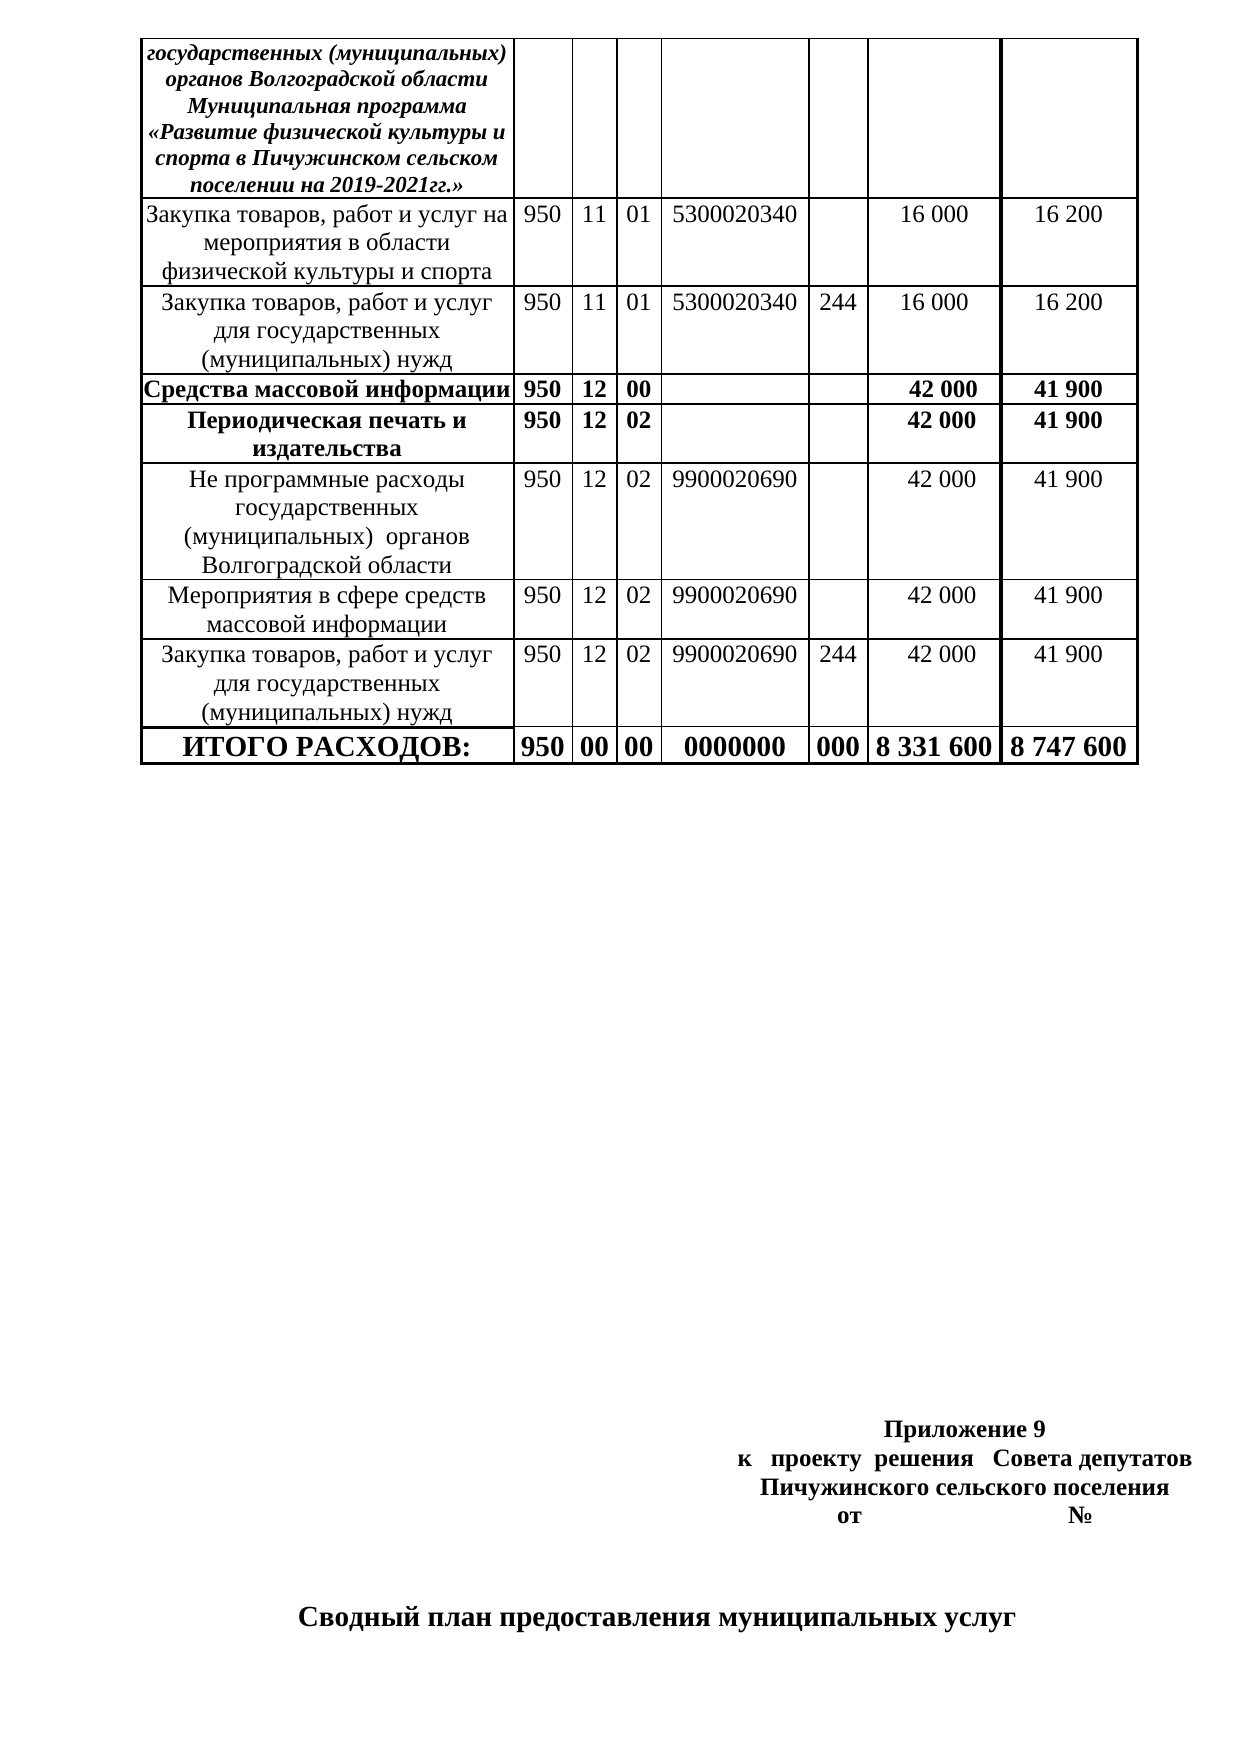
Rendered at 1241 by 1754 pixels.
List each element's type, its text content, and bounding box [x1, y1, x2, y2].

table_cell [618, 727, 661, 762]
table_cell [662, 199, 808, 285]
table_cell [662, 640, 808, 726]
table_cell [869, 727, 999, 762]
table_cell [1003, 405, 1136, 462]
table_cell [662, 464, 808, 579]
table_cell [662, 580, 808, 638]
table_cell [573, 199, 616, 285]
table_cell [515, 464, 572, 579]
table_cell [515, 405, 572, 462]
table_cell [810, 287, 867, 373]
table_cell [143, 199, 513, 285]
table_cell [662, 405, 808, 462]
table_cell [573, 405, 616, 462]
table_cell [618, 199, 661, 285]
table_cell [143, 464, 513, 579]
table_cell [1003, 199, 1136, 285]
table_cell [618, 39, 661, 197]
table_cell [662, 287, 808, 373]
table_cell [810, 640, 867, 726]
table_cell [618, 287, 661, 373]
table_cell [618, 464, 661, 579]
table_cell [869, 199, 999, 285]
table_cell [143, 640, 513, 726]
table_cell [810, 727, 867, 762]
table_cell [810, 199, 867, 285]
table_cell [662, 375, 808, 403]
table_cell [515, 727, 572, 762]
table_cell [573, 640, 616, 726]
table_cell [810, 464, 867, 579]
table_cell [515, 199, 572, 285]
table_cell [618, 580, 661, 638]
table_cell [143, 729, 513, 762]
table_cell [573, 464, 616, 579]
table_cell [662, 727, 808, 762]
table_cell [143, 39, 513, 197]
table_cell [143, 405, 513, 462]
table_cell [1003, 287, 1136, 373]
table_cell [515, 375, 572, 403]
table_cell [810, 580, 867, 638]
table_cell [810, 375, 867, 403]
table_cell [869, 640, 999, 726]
text Сводный план предоставления муниципальных услуг [148, 1599, 1092, 1633]
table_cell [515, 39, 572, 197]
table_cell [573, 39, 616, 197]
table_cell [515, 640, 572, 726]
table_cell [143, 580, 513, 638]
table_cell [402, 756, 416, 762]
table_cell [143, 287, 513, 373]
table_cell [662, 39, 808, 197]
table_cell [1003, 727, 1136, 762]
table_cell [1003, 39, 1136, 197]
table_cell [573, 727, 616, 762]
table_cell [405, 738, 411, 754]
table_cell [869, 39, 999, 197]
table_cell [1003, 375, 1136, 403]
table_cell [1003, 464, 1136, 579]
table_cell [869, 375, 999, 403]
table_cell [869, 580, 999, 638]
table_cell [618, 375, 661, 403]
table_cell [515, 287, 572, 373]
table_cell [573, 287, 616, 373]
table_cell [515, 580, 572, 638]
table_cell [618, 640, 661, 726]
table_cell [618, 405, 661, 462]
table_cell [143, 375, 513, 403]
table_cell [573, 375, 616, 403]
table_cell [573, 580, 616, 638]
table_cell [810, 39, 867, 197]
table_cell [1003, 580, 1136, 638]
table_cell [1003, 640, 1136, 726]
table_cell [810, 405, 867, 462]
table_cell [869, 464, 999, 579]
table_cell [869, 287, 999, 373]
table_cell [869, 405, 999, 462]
